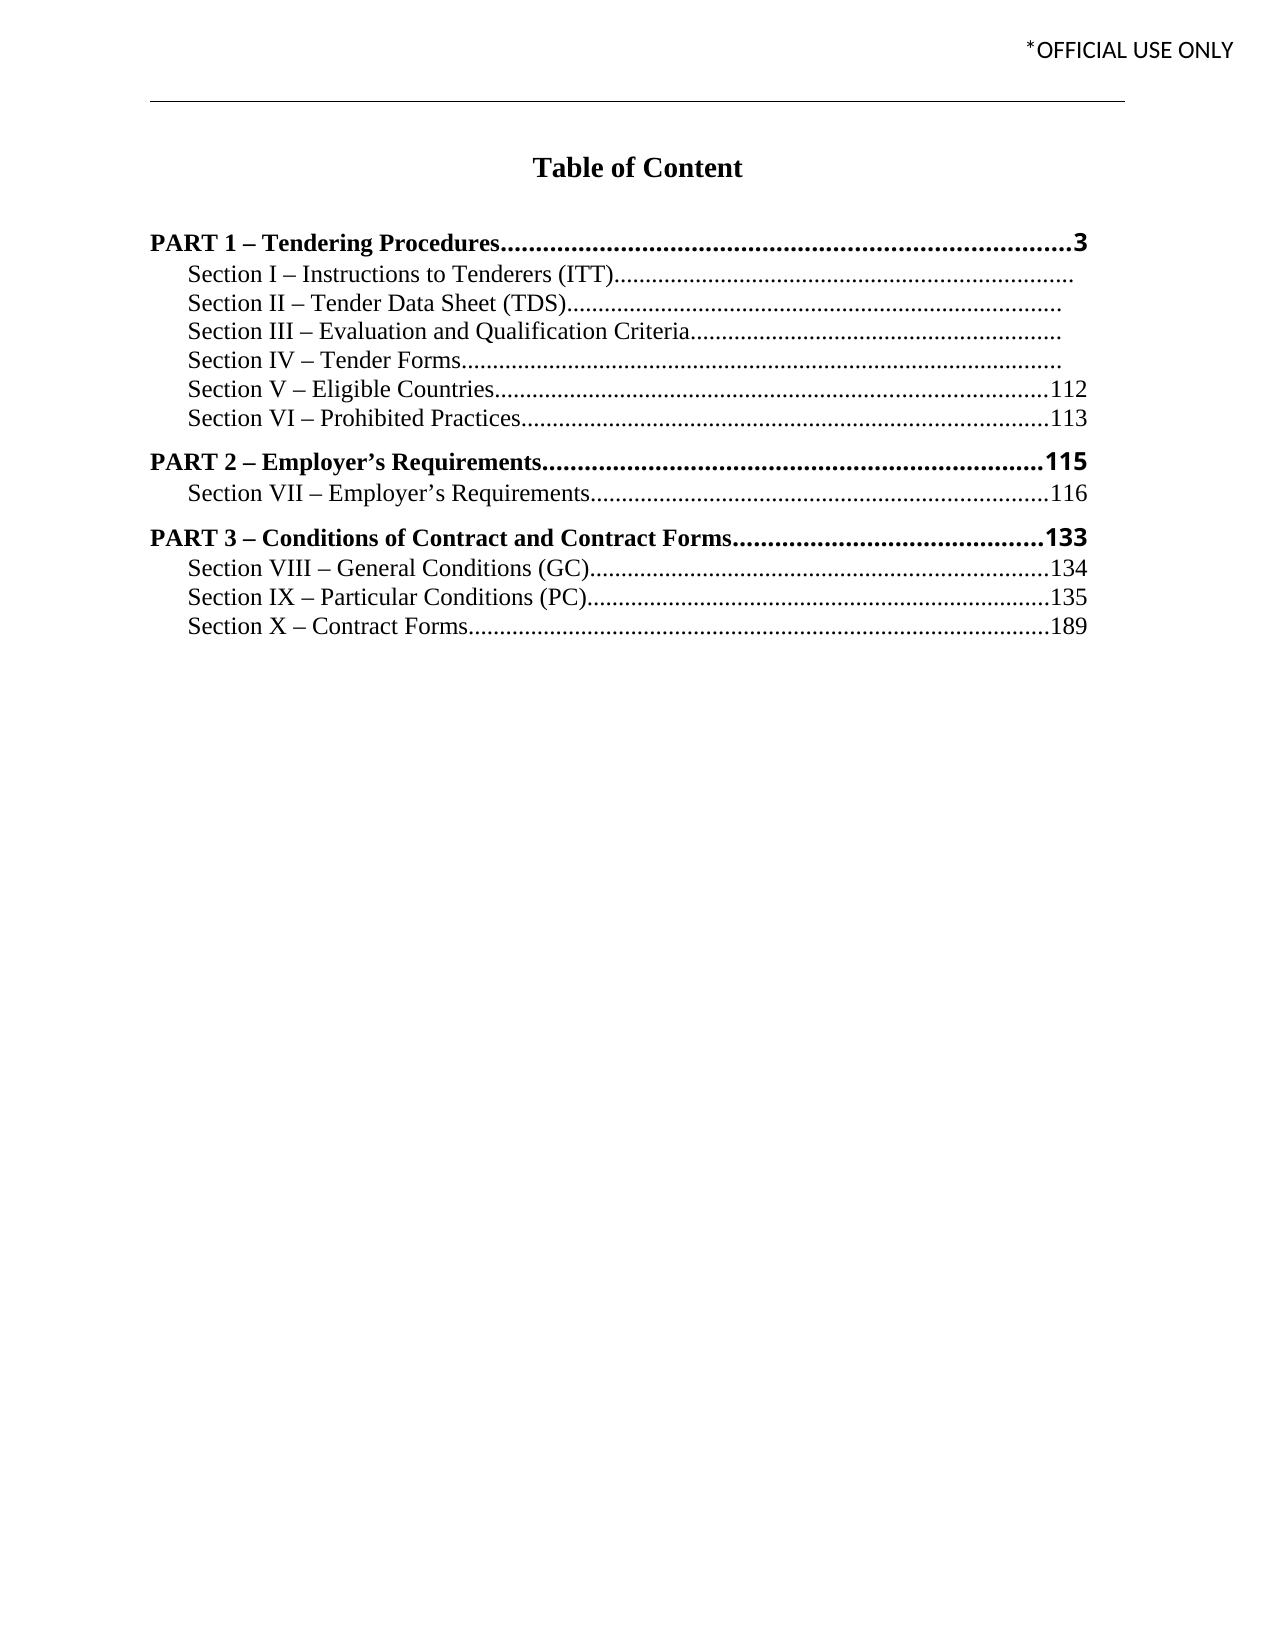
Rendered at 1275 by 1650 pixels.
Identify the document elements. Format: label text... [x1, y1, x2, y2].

text Section III – Evaluation and Qualification Criteria 48 [187, 316, 1059, 345]
text PART 3 – Conditions of Contract and Contract Forms 133 [150, 519, 1125, 553]
text Section I – Instructions to Tenderers (ITT) 4 [187, 259, 1059, 288]
text Section VII – Employer’s Requirements 116 [187, 478, 1059, 507]
text Section IV – Tender Forms 56 [187, 345, 1059, 374]
text Section VI – Prohibited Practices 113 [187, 403, 1059, 431]
text Section IX – Particular Conditions (PC) 135 [187, 582, 1059, 611]
text Table of Content [150, 150, 1125, 183]
text Section II – Tender Data Sheet (TDS) 37 [187, 288, 1059, 316]
text PART 1 – Tendering Procedures 3 [150, 225, 1125, 259]
text Section X – Contract Forms 189 [187, 611, 1059, 639]
text PART 2 – Employer’s Requirements 115 [150, 444, 1125, 478]
text Section V – Eligible Countries 112 [187, 374, 1059, 403]
text Section VIII – General Conditions (GC) 134 [187, 553, 1059, 582]
